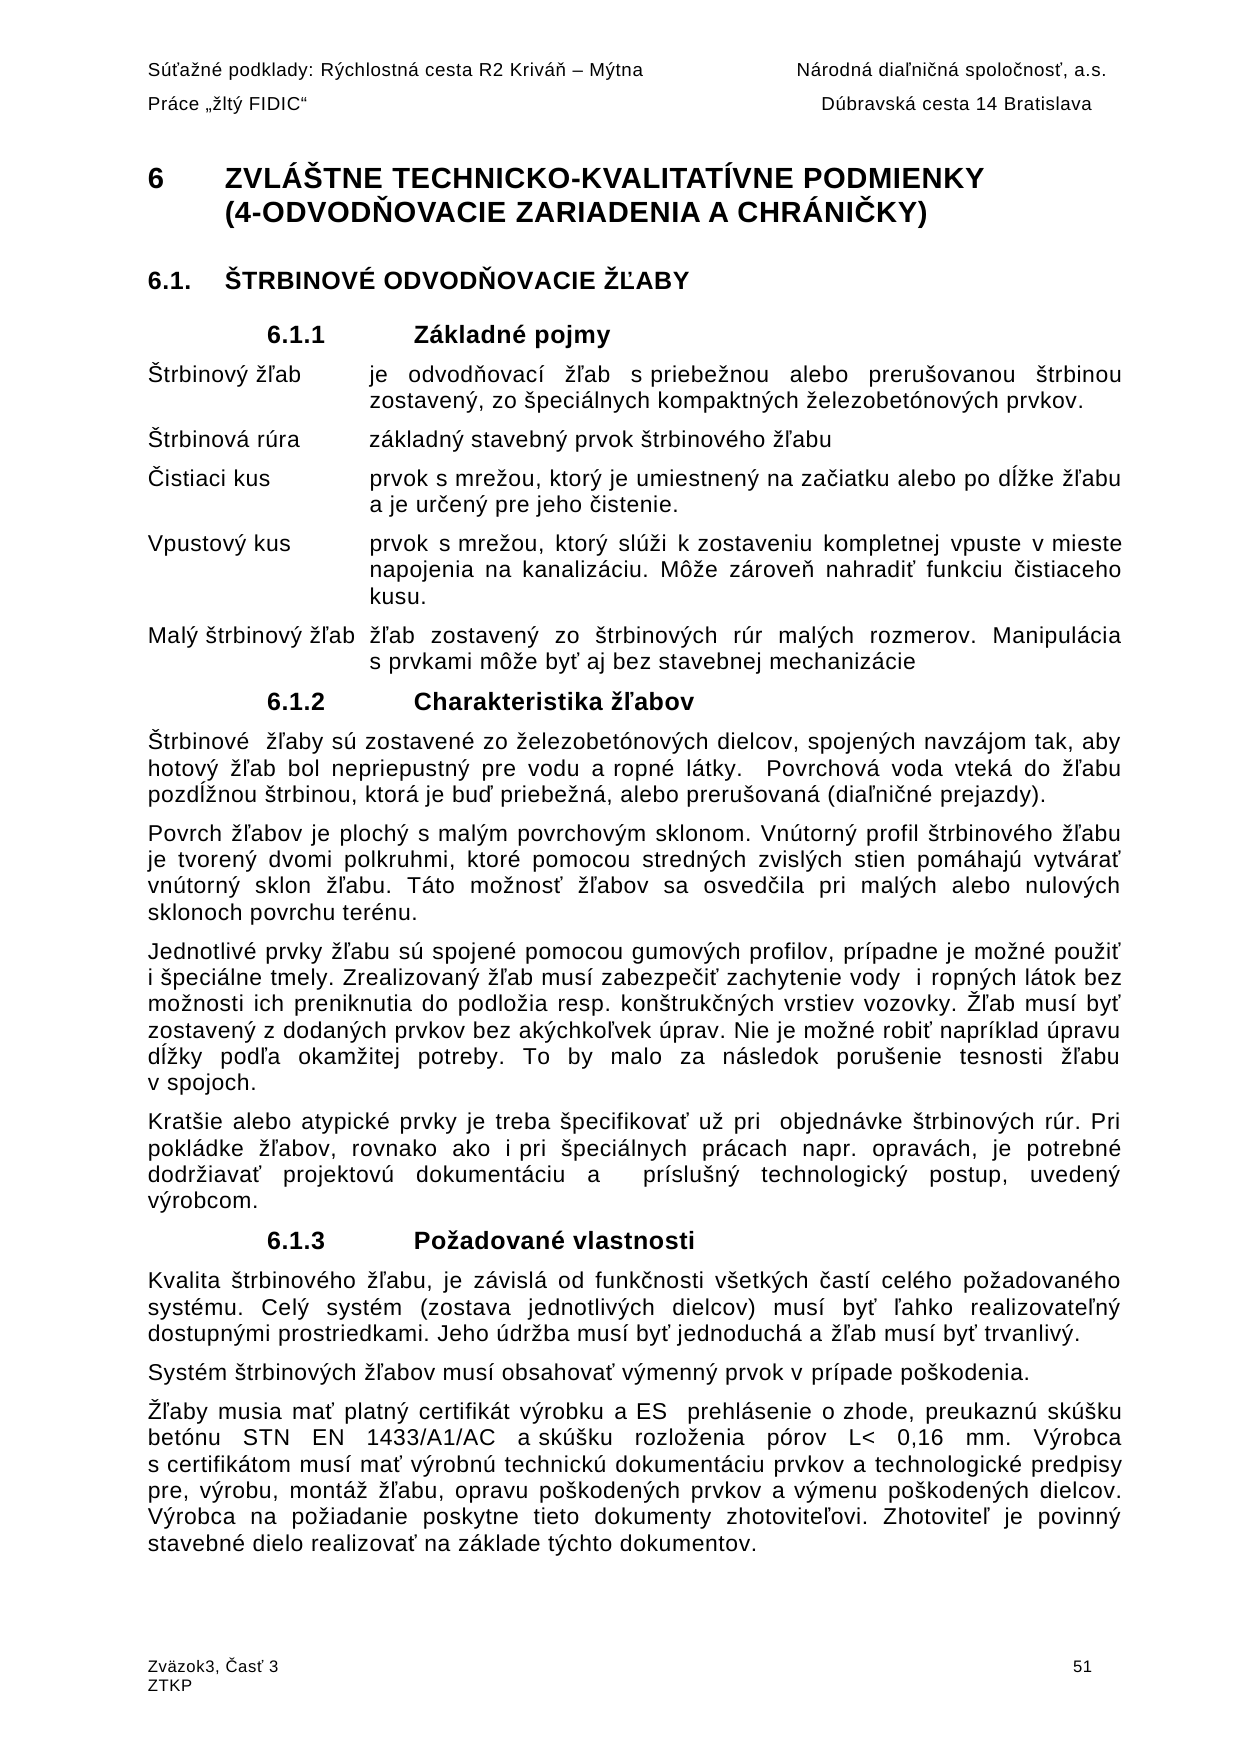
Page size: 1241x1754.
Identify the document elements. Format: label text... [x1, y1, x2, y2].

subtitle Charakteristika žľabov [325, 687, 1122, 716]
text Jednotlivé prvky žľabu sú spojené pomocou gumových profilov, prípadne je možné použiť i špeciálne tmely. Zrealizovaný žľab musí zabezpečiť zachytenie vody i ropných látok bez možnosti ich preniknutia do podložia resp. konštrukčných vrstiev vozovky. Žľab musí byť zostavený z dodaných prvkov bez akýchkoľvek úprav. Nie je možné robiť napríklad úpravu dĺžky podľa okamžitej potreby. To by malo za následok porušenie tesnosti žľabu v spojoch. [148, 938, 1122, 1096]
text Štrbinové žľaby sú zostavené zo železobetónových dielcov, spojených navzájom tak, aby hotový žľab bol nepriepustný pre vodu a ropné látky. Povrchová voda vteká do žľabu pozdĺžnou štrbinou, ktorá je buď priebežná, alebo prerušovaná (diaľničné prejazdy). [148, 728, 1122, 807]
subtitle Požadované vlastnosti [325, 1226, 1122, 1255]
text Povrch žľabov je plochý s malým povrchovým sklonom. Vnútorný profil štrbinového žľabu je tvorený dvomi polkruhmi, ktoré pomocou stredných zvislých stien pomáhajú vytvárať vnútorný sklon žľabu. Táto možnosť žľabov sa osvedčila pri malých alebo nulových sklonoch povrchu terénu. [148, 820, 1122, 925]
text Štrbinová rúra základný stavebný prvok štrbinového žľabu [148, 426, 1122, 452]
text Systém štrbinových žľabov musí obsahovať výmenný prvok v prípade poškodenia. [148, 1359, 1122, 1385]
subtitle Základné pojmy [325, 319, 1122, 348]
text Štrbinový žľab je odvodňovací žľab s priebežnou alebo prerušovanou štrbinou zostavený, zo špeciálnych kompaktných železobetónových prvkov. [148, 361, 1122, 413]
text Kvalita štrbinového žľabu, je závislá od funkčnosti všetkých častí celého požadovaného systému. Celý systém (zostava jednotlivých dielcov) musí byť ľahko realizovateľný dostupnými prostriedkami. Jeho údržba musí byť jednoduchá a žľab musí byť trvanlivý. [148, 1267, 1122, 1346]
subtitle Zvláštne technicko-kvalitatívne podmienky (4-Odvodňovacie zariadenia a chráničky) [148, 161, 1122, 228]
text Žľaby musia mať platný certifikát výrobku a ES prehlásenie o zhode, preukaznú skúšku betónu STN EN 1433/A1/AC a skúšku rozloženia pórov L< . Výrobca s certifikátom musí mať výrobnú technickú dokumentáciu prvkov a technologické predpisy pre, výrobu, montáž žľabu, opravu poškodených prvkov a výmenu poškodených dielcov. Výrobca na požiadanie poskytne tieto dokumenty zhotoviteľovi. Zhotoviteľ je povinný stavebné dielo realizovať na základe týchto dokumentov. [148, 1398, 1122, 1556]
text Kratšie alebo atypické prvky je treba špecifikovať už pri objednávke štrbinových rúr. Pri pokládke žľabov, rovnako ako i pri špeciálnych prácach napr. opravách, je potrebné dodržiavať projektovú dokumentáciu a príslušný technologický postup, uvedený výrobcom. [148, 1108, 1122, 1214]
text Vpustový kus prvok s mrežou, ktorý slúži k zostaveniu kompletnej vpuste v mieste napojenia na kanalizáciu. Môže zároveň nahradiť funkciu čistiaceho kusu. [148, 530, 1122, 609]
text Malý štrbinový žľab žľab zostavený zo štrbinových rúr malých rozmerov. Manipulácia s prvkami môže byť aj bez stavebnej mechanizácie [148, 622, 1122, 674]
subtitle Štrbinové odvodňovacie žľaby [148, 266, 1122, 294]
text Čistiaci kus prvok s mrežou, ktorý je umiestnený na začiatku alebo po dĺžke žľabu a je určený pre jeho čistenie. [148, 465, 1122, 518]
